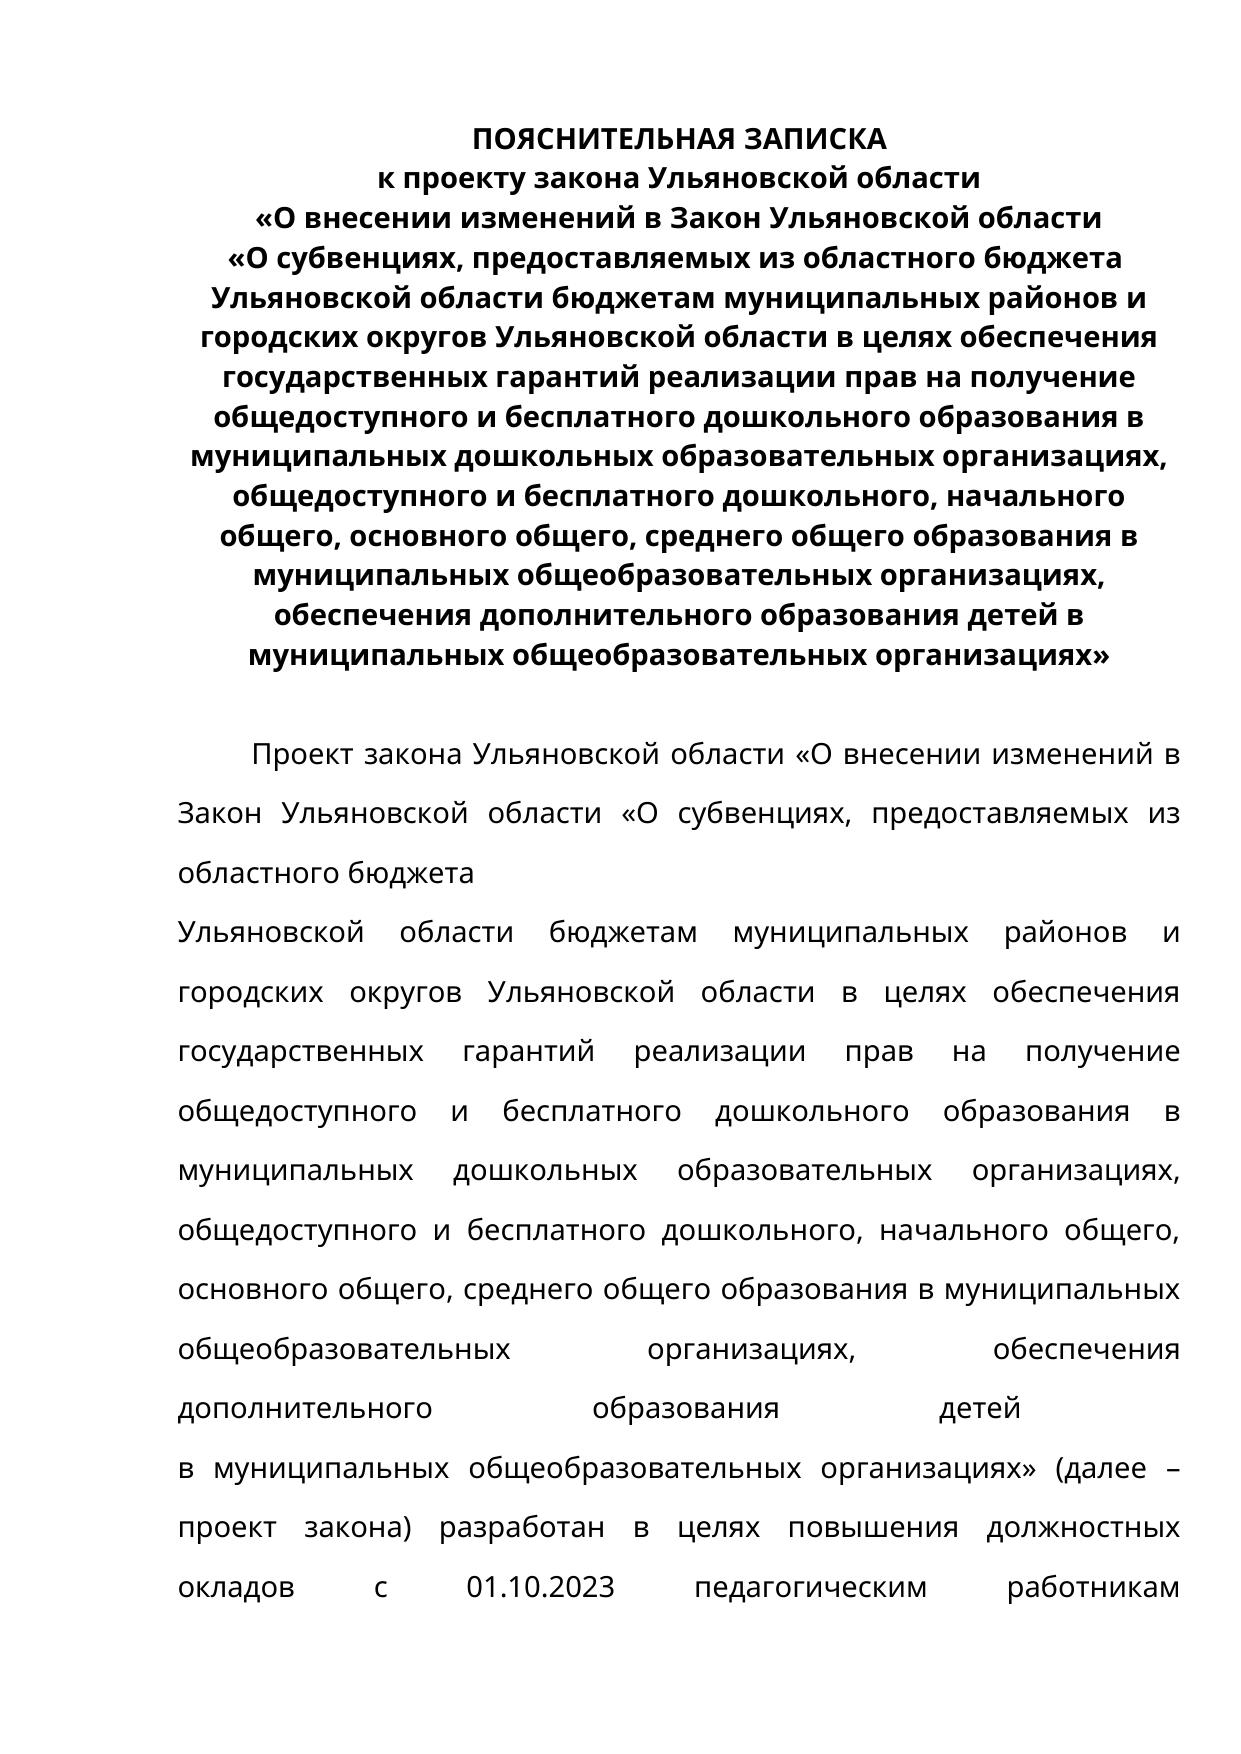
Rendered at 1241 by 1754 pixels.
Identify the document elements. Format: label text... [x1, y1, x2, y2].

text к проекту закона Ульяновской области [177, 158, 1181, 197]
text ПОЯСНИТЕЛЬНАЯ ЗАПИСКА [177, 118, 1181, 158]
text «О внесении изменений в Закон Ульяновской области [177, 197, 1181, 237]
text «О субвенциях, предоставляемых из областного бюджета Ульяновской области бюджетам муниципальных районов и городских округов Ульяновской области в целях обеспечения государственных гарантий реализации прав на получение общедоступного и бесплатного дошкольного образования в муниципальных дошкольных образовательных организациях, общедоступного и бесплатного дошкольного, начального общего, основного общего, среднего общего образования в муниципальных общеобразовательных организациях, обеспечения дополнительного образования детей в муниципальных общеобразовательных организациях» [177, 237, 1181, 674]
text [177, 912, 1181, 1606]
text Проект закона Ульяновской области «О внесении изменений в Закон Ульяновской области «О субвенциях, предоставляемых из областного бюджета [177, 733, 1181, 892]
